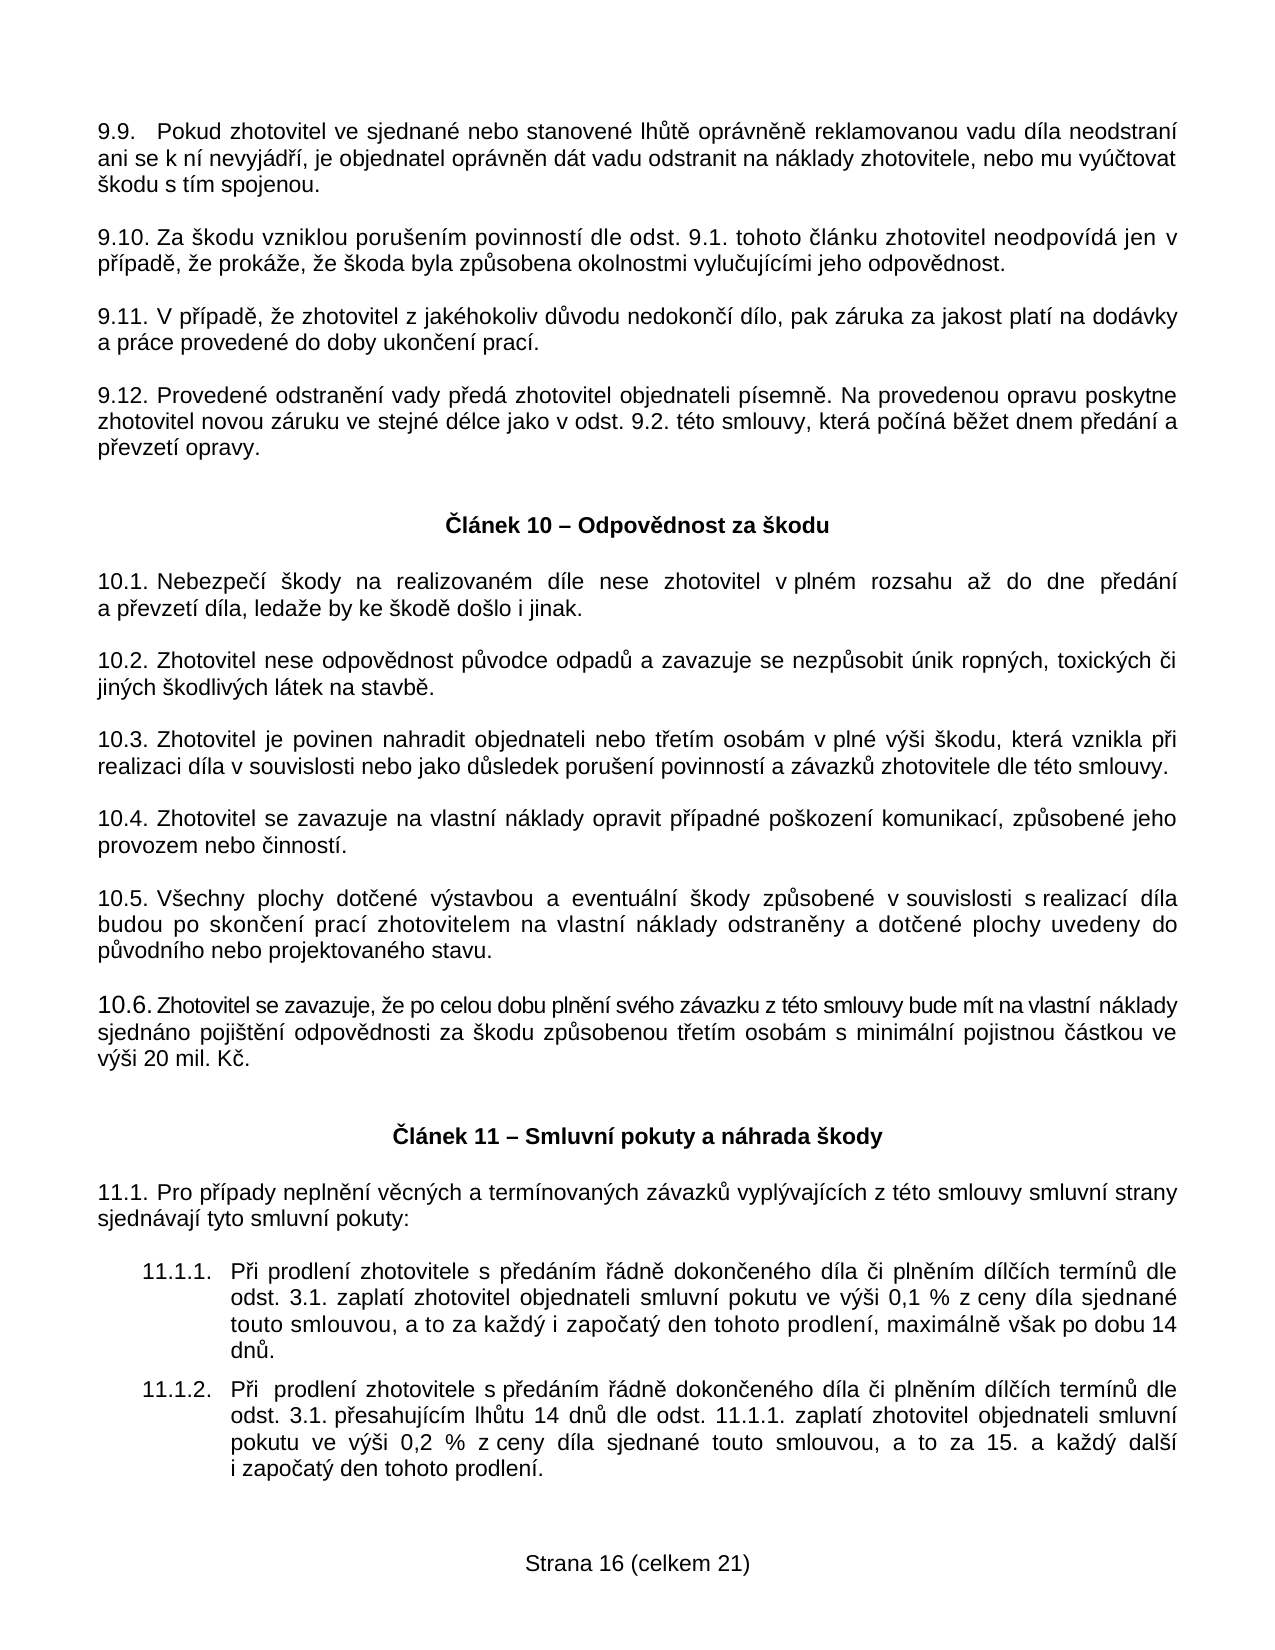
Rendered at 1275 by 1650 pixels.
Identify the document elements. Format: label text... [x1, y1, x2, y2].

list Zhotovitel je povinen nahradit objednateli nebo třetím osobám v plné výši škodu, která vznikla při realizaci díla v souvislosti nebo jako důsledek porušení povinností a závazků zhotovitele dle této smlouvy. [97, 726, 1177, 779]
list Při prodlení zhotovitele s předáním řádně dokončeného díla či plněním dílčích termínů dle odst. 3.1. zaplatí zhotovitel objednateli smluvní pokutu ve výši 0,1 % z ceny díla sjednané touto smlouvou, a to za každý i započatý den tohoto prodlení, maximálně však po dobu 14 dnů. [142, 1258, 1177, 1363]
list Provedené odstranění vady předá zhotovitel objednateli písemně. Na provedenou opravu poskytne zhotovitel novou záruku ve stejné délce jako v odst. 9.2. této smlouvy, která počíná běžet dnem předání a převzetí opravy. [97, 382, 1177, 461]
list Pokud zhotovitel ve sjednané nebo stanovené lhůtě oprávněně reklamovanou vadu díla neodstraní ani se k ní nevyjádří, je objednatel oprávněn dát vadu odstranit na náklady zhotovitele, nebo mu vyúčtovat škodu s tím spojenou. [97, 118, 1177, 197]
text Článek 11 – Smluvní pokuty a náhrada škody [97, 1123, 1177, 1149]
list Pro případy neplnění věcných a termínovaných závazků vyplývajících z této smlouvy smluvní strany sjednávají tyto smluvní pokuty: [97, 1179, 1177, 1232]
list Za škodu vzniklou porušením povinností dle odst. 9.1. tohoto článku zhotovitel neodpovídá jen v případě, že prokáže, že škoda byla způsobena okolnostmi vylučujícími jeho odpovědnost. [97, 223, 1177, 276]
text Článek 10 – Odpovědnost za škodu [97, 512, 1177, 538]
list Zhotovitel se zavazuje, že po celou dobu plnění svého závazku z této smlouvy bude mít na vlastní náklady sjednáno pojištění odpovědnosti za škodu způsobenou třetím osobám s minimální pojistnou částkou ve výši 20 mil. Kč. [97, 990, 1177, 1071]
list Nebezpečí škody na realizovaném díle nese zhotovitel v plném rozsahu až do dne předání a převzetí díla, ledaže by ke škodě došlo i jinak. [97, 568, 1177, 621]
list V případě, že zhotovitel z jakéhokoliv důvodu nedokončí dílo, pak záruka za jakost platí na dodávky a práce provedené do doby ukončení prací. [97, 303, 1177, 355]
list Při prodlení zhotovitele s předáním řádně dokončeného díla či plněním dílčích termínů dle odst. 3.1. přesahujícím lhůtu 14 dnů dle odst. 11.1.1. zaplatí zhotovitel objednateli smluvní pokutu ve výši 0,2 % z ceny díla sjednané touto smlouvou, a to za 15. a každý další i započatý den tohoto prodlení. [142, 1376, 1177, 1481]
list Zhotovitel se zavazuje na vlastní náklady opravit případné poškození komunikací, způsobené jeho provozem nebo činností. [97, 805, 1177, 858]
list Zhotovitel nese odpovědnost původce odpadů a zavazuje se nezpůsobit únik ropných, toxických či jiných škodlivých látek na stavbě. [97, 647, 1177, 700]
list Všechny plochy dotčené výstavbou a eventuální škody způsobené v souvislosti s realizací díla budou po skončení prací zhotovitelem na vlastní náklady odstraněny a dotčené plochy uvedeny do původního nebo projektovaného stavu. [97, 884, 1177, 963]
